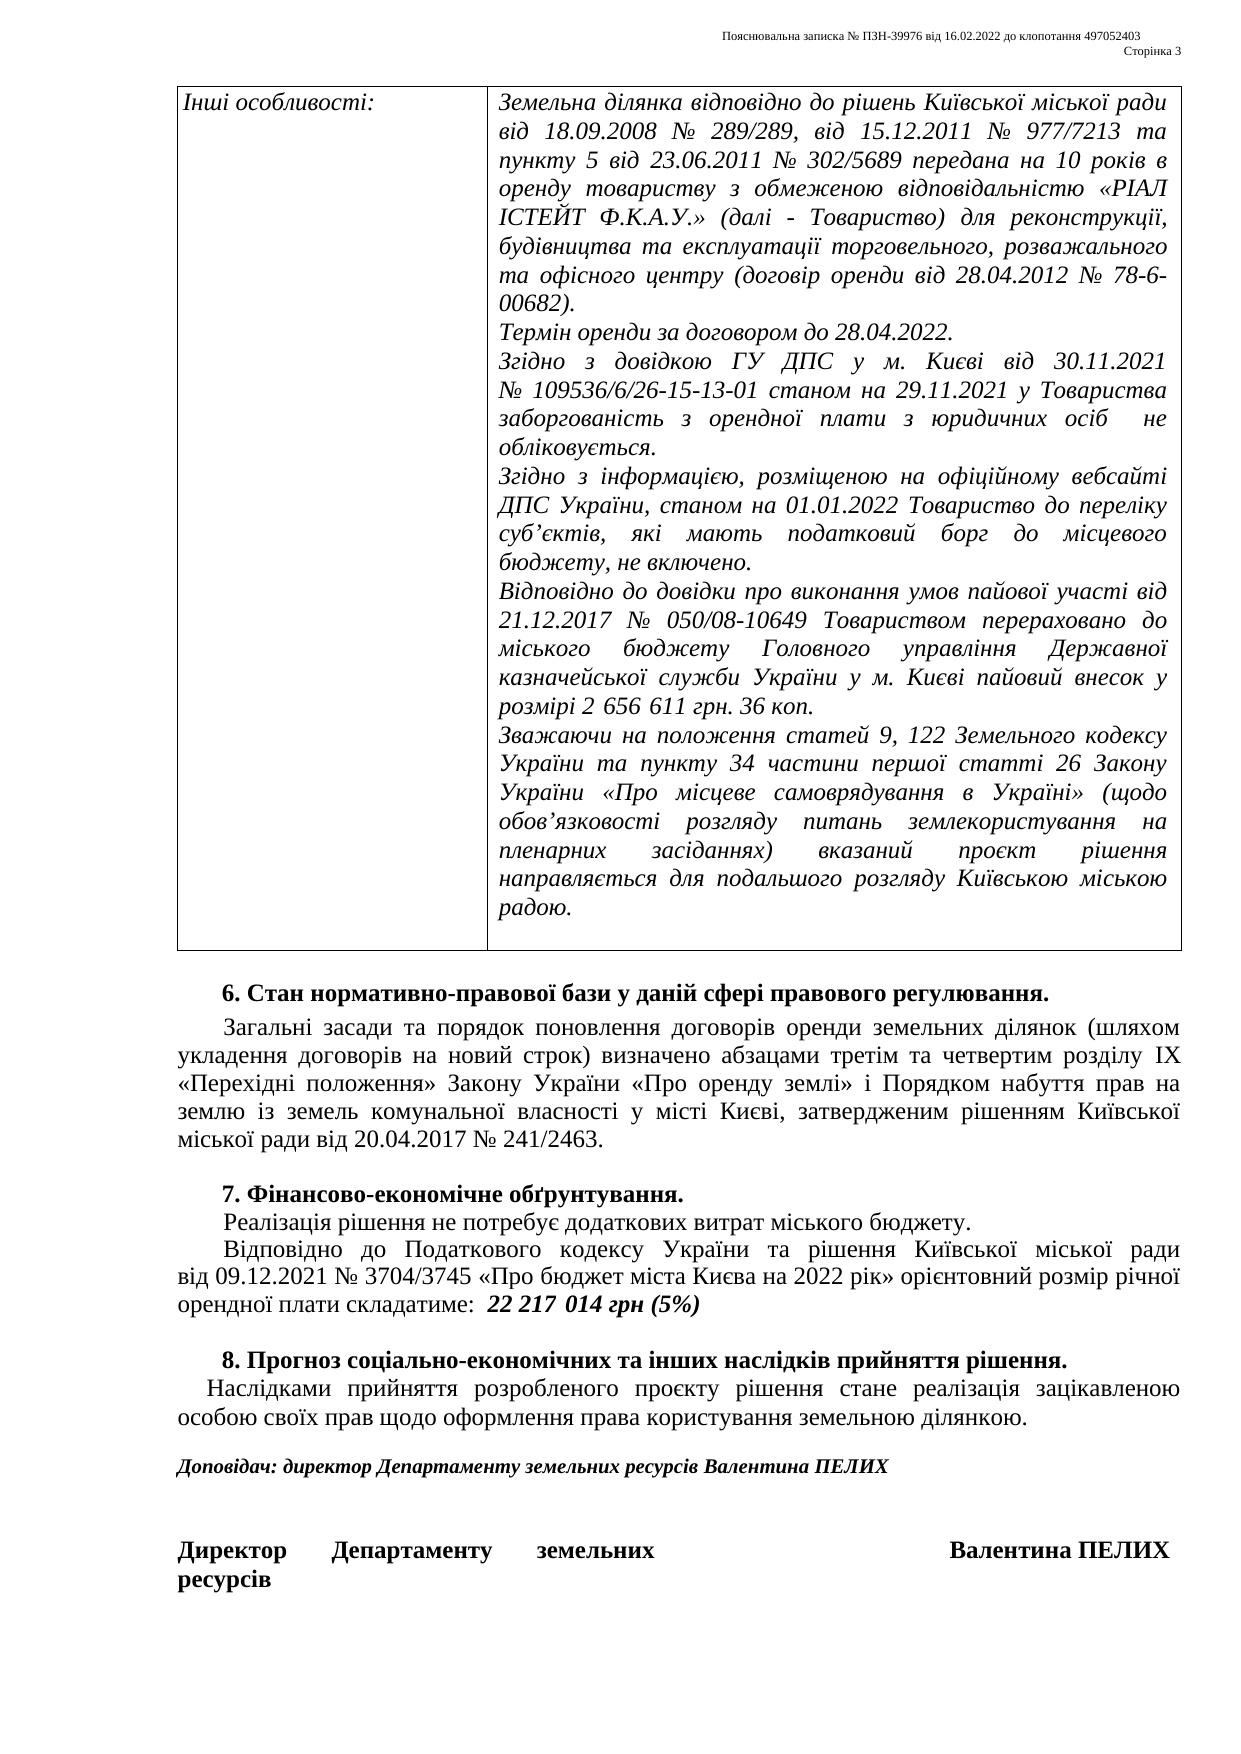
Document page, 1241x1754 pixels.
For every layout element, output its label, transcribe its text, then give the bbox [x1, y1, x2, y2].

table_header Валентина ПЕЛИХ [666, 1478, 1181, 1593]
text Відповідно до Податкового кодексу України та рішення Київської міської ради від 09.12.2021 № 3704/3745 «Про бюджет міста Києва на 2022 рік» орієнтовний розмір річної орендної плати складатиме: 22 217 014 грн (5%) [177, 1235, 1181, 1317]
text Наслідками прийняття розробленого проєкту рішення стане реалізація зацікавленою особою своїх прав щодо оформлення права користування земельною ділянкою. [177, 1373, 1181, 1431]
text Реалізація рішення не потребує додаткових витрат міського бюджету. [177, 1208, 1181, 1235]
table_cell Інші особливості: [178, 87, 487, 950]
text Доповідач: директор Департаменту земельних ресурсів Валентина ПЕЛИХ [177, 1454, 1181, 1478]
text 6. Стан нормативно-правової бази у даній сфері правового регулювання. [177, 979, 1181, 1007]
text 7. Фінансово-економічне обґрунтування. [177, 1181, 1181, 1208]
text 8. Прогноз соціально-економічних та інших наслідків прийняття рішення. [177, 1345, 1181, 1373]
text Загальні засади та порядок поновлення договорів оренди земельних ділянок (шляхом укладення договорів на новий строк) визначено абзацами третім та четвертим розділу IX «Перехідні положення» Закону України «Про оренду землі» і Порядком набуття прав на землю із земель комунальної власності у місті Києві, затвердженим рішенням Київської міської ради від 20.04.2017 № 241/2463. [177, 1013, 1181, 1153]
table_cell Земельна ділянка відповідно до рішень Київської міської ради від 18.09.2008 № 289/289, від 15.12.2011 № 977/7213 та пункту 5 від 23.06.2011 № 302/5689 передана на 10 років в оренду товариству з обмеженою відповідальністю «РІАЛ ІСТЕЙТ Ф.К.А.У.» (далі - Товариство) для реконструкції, будівництва та експлуатації торговельного, розважального та офісного центру (договір оренди від 28.04.2012 № 78-6-00682). Термін оренди за договором до 28.04.2022. Згідно з довідкою ГУ ДПС у м. Києві від 30.11.2021 № 109536/6/26-15-13-01 станом на 29.11.2021 у Товариства заборгованість з орендної плати з юридичних осіб не обліковується. Згідно з інформацією, розміщеною на офіційному вебсайті ДПС України, станом на 01.01.2022 Товариство до переліку суб’єктів, які мають податковий борг до місцевого бюджету, не включено. Відповідно до довідки про виконання умов пайової участі від 21.12.2017 № 050/08-10649 Товариством перераховано до міського бюджету Головного управління Державної казначейської служби України у м. Києві пайовий внесок у розмірі 2 656 611 грн. 36 коп. Зважаючи на положення статей 9, 122 Земельного кодексу України та пункту 34 частини першої статті 26 Закону України «Про місцеве самоврядування в Україні» (щодо обов’язковості розгляду питань землекористування на пленарних засіданнях) вказаний проєкт рішення направляється для подальшого розгляду Київською міською радою. [488, 87, 1181, 950]
